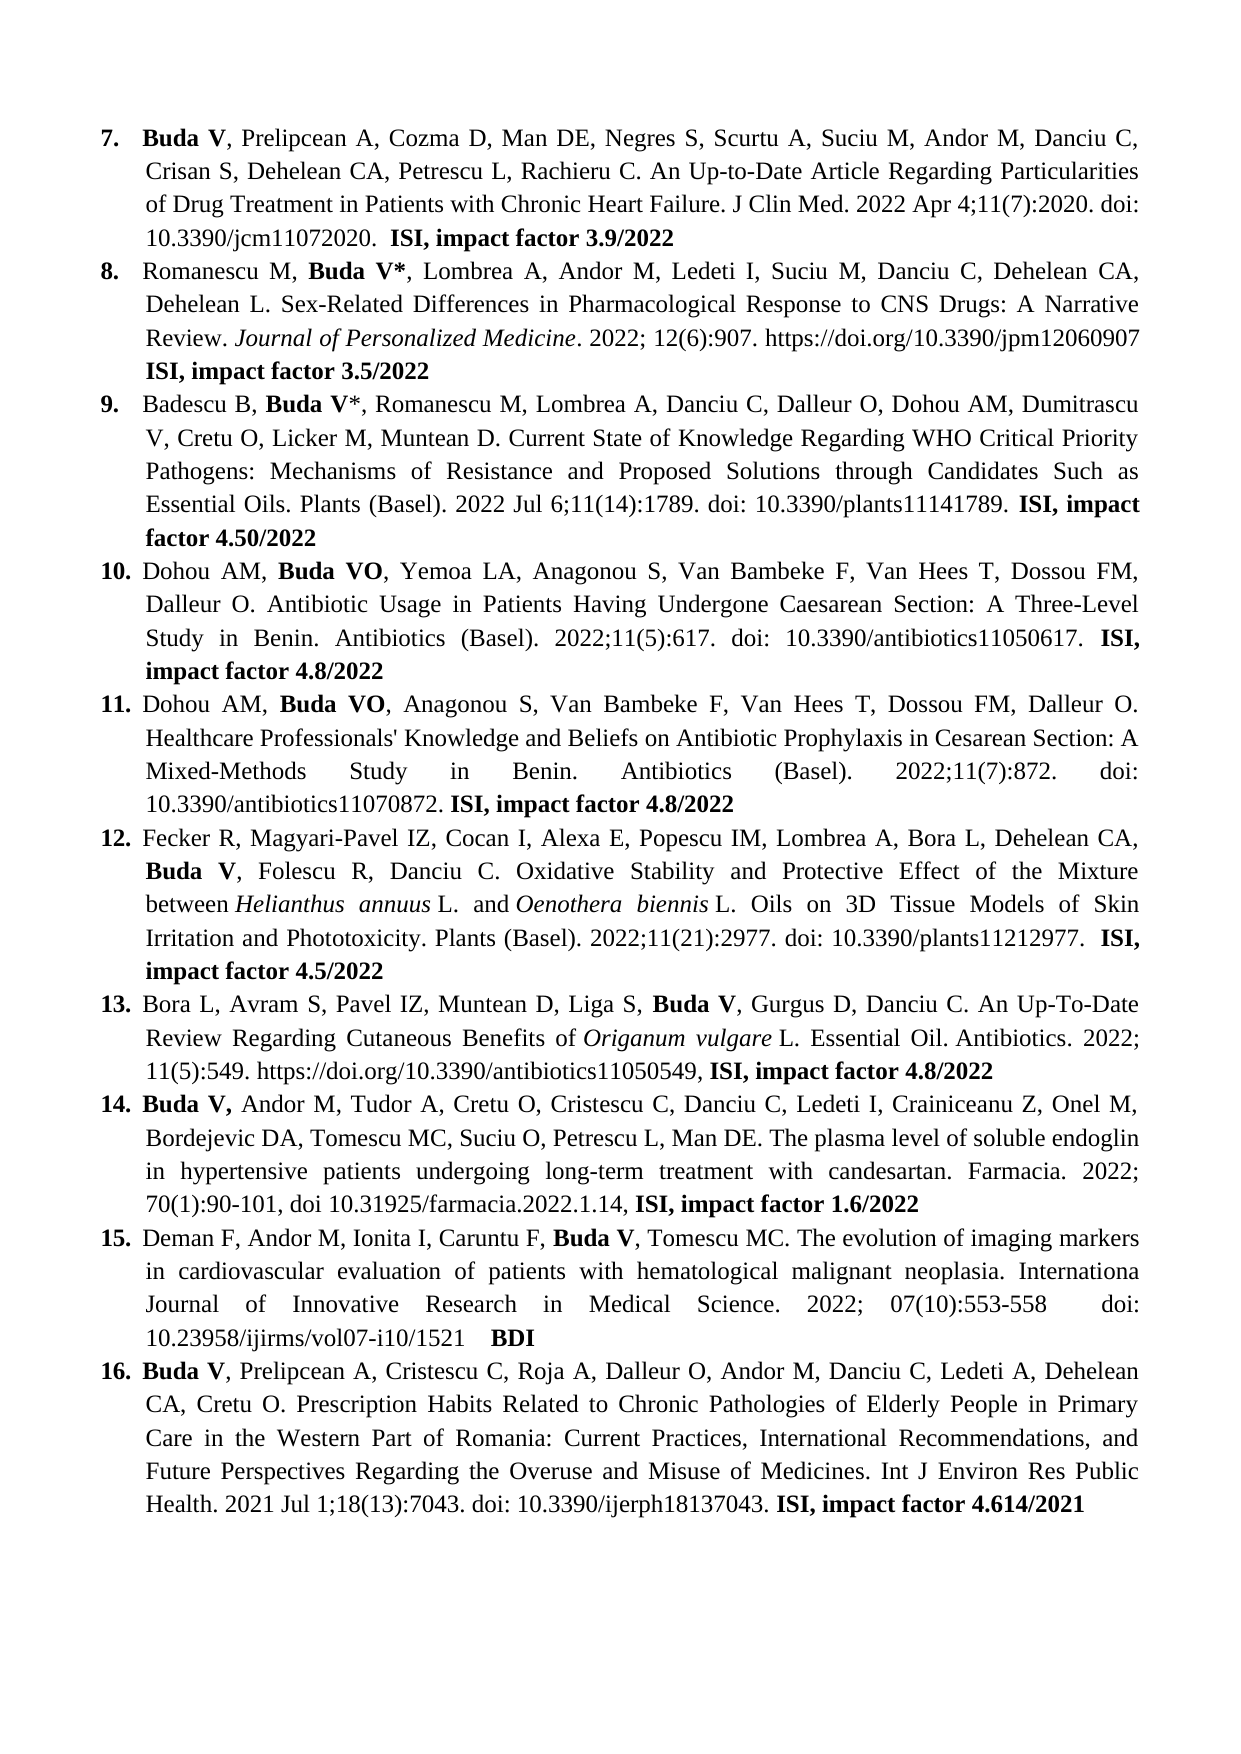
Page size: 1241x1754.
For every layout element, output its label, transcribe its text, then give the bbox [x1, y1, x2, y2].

list Buda V, Prelipcean A, Cristescu C, Roja A, Dalleur O, Andor M, Danciu C, Ledeti A, Dehelean CA, Cretu O. Prescription Habits Related to Chronic Pathologies of Elderly People in Primary Care in the Western Part of Romania: Current Practices, International Recommendations, and Future Perspectives Regarding the Overuse and Misuse of Medicines. Int J Environ Res Public Health. 2021 Jul 1;18(13):7043. doi: 10.3390/ijerph18137043. ISI, impact factor 4.614/2021 [100, 1351, 1140, 1518]
list Fecker R, Magyari-Pavel IZ, Cocan I, Alexa E, Popescu IM, Lombrea A, Bora L, Dehelean CA, Buda V, Folescu R, Danciu C. Oxidative Stability and Protective Effect of the Mixture between Helianthus annuus L. and Oenothera biennis L. Oils on 3D Tissue Models of Skin Irritation and Phototoxicity. Plants (Basel). 2022;11(21):2977. doi: 10.3390/plants11212977. ISI, impact factor 4.5/2022 [100, 818, 1140, 985]
list Buda V, Andor M, Tudor A, Cretu O, Cristescu C, Danciu C, Ledeti I, Crainiceanu Z, Onel M, Bordejevic DA, Tomescu MC, Suciu O, Petrescu L, Man DE. The plasma level of soluble endoglin in hypertensive patients undergoing long-term treatment with candesartan. Farmacia. 2022; 70(1):90-101, doi 10.31925/farmacia.2022.1.14, ISI, impact factor 1.6/2022 [100, 1085, 1140, 1218]
list Badescu B, Buda V*, Romanescu M, Lombrea A, Danciu C, Dalleur O, Dohou AM, Dumitrascu V, Cretu O, Licker M, Muntean D. Current State of Knowledge Regarding WHO Critical Priority Pathogens: Mechanisms of Resistance and Proposed Solutions through Candidates Such as Essential Oils. Plants (Basel). 2022 Jul 6;11(14):1789. doi: 10.3390/plants11141789. ISI, impact factor 4.50/2022 [100, 385, 1140, 551]
list Bora L, Avram S, Pavel IZ, Muntean D, Liga S, Buda V, Gurgus D, Danciu C. An Up-To-Date Review Regarding Cutaneous Benefits of Origanum vulgare L. Essential Oil. Antibiotics. 2022; 11(5):549. https://doi.org/10.3390/antibiotics11050549, ISI, impact factor 4.8/2022 [100, 985, 1140, 1085]
list Dohou AM, Buda VO, Anagonou S, Van Bambeke F, Van Hees T, Dossou FM, Dalleur O. Healthcare Professionals' Knowledge and Beliefs on Antibiotic Prophylaxis in Cesarean Section: A Mixed-Methods Study in Benin. Antibiotics (Basel). 2022;11(7):872. doi: 10.3390/antibiotics11070872. ISI, impact factor 4.8/2022 [100, 685, 1140, 818]
list Romanescu M, Buda V*, Lombrea A, Andor M, Ledeti I, Suciu M, Danciu C, Dehelean CA, Dehelean L. Sex-Related Differences in Pharmacological Response to CNS Drugs: A Narrative Review. Journal of Personalized Medicine. 2022; 12(6):907. https://doi.org/10.3390/jpm12060907 ISI, impact factor 3.5/2022 [100, 251, 1140, 385]
list Buda V, Prelipcean A, Cozma D, Man DE, Negres S, Scurtu A, Suciu M, Andor M, Danciu C, Crisan S, Dehelean CA, Petrescu L, Rachieru C. An Up-to-Date Article Regarding Particularities of Drug Treatment in Patients with Chronic Heart Failure. J Clin Med. 2022 Apr 4;11(7):2020. doi: 10.3390/jcm11072020. ISI, impact factor 3.9/2022 [100, 118, 1140, 251]
list Dohou AM, Buda VO, Yemoa LA, Anagonou S, Van Bambeke F, Van Hees T, Dossou FM, Dalleur O. Antibiotic Usage in Patients Having Undergone Caesarean Section: A Three-Level Study in Benin. Antibiotics (Basel). 2022;11(5):617. doi: 10.3390/antibiotics11050617. ISI, impact factor 4.8/2022 [100, 551, 1140, 685]
list Deman F, Andor M, Ionita I, Caruntu F, Buda V, Tomescu MC. The evolution of imaging markers in cardiovascular evaluation of patients with hematological malignant neoplasia. Internationa Journal of Innovative Research in Medical Science. 2022; 07(10):553-558 doi: 10.23958/ijirms/vol07-i10/1521 BDI [100, 1218, 1140, 1351]
